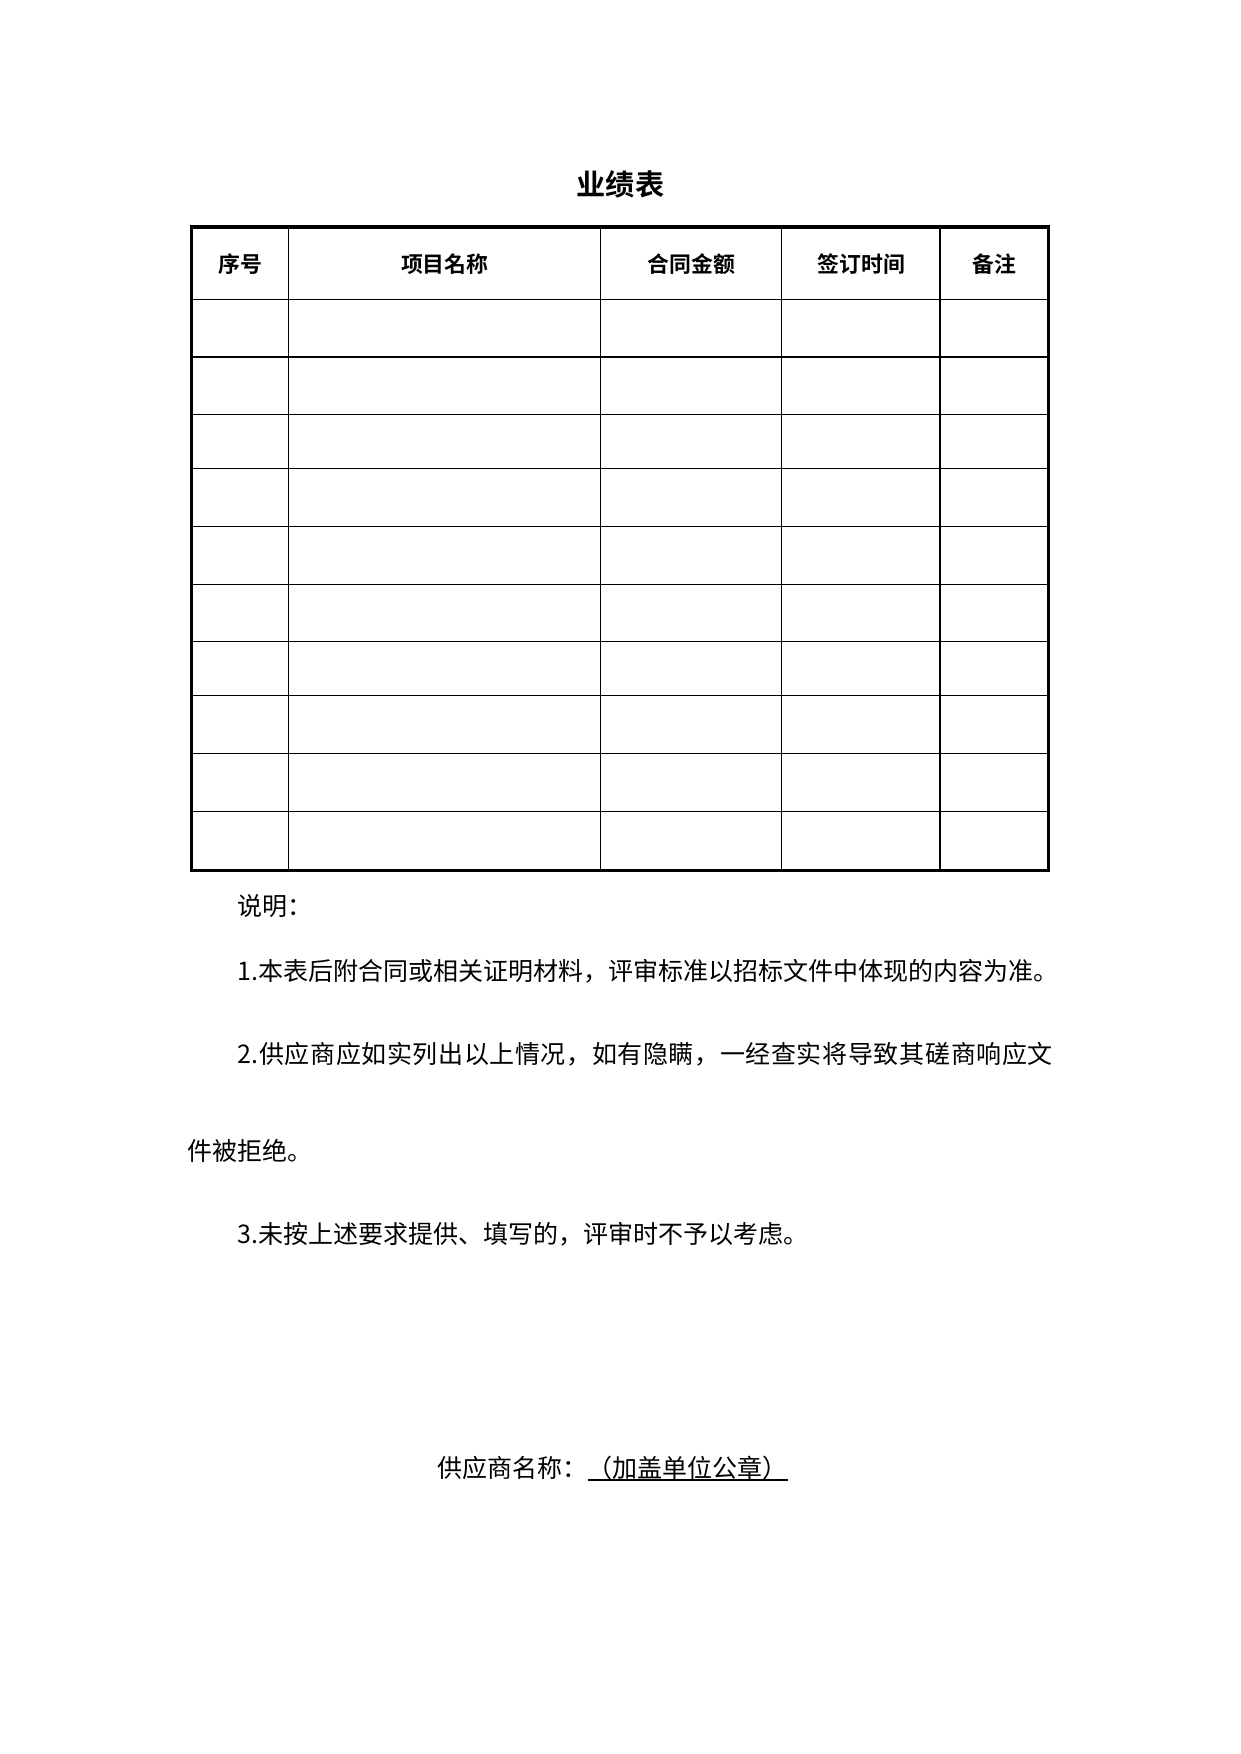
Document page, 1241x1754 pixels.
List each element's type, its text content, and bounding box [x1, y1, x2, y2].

table_cell [193, 358, 288, 414]
table_cell [782, 300, 939, 356]
table_cell [193, 642, 288, 695]
table_cell [193, 585, 288, 641]
table_cell [601, 358, 781, 414]
table_cell [289, 415, 600, 468]
table_cell [289, 812, 600, 868]
table_cell [601, 812, 781, 868]
table_cell [289, 300, 600, 356]
table_cell [941, 696, 1047, 753]
text 1.本表后附合同或相关证明材料，评审标准以招标文件中体现的内容为准。 [187, 937, 1053, 1002]
text 供应商名称：（加盖单位公章） [187, 1434, 1053, 1499]
text 业绩表 [187, 162, 1053, 204]
table_cell [601, 300, 781, 356]
table_cell [601, 754, 781, 811]
table_cell [941, 812, 1047, 868]
table_cell [941, 358, 1047, 414]
table_cell [941, 527, 1047, 583]
table_cell [601, 469, 781, 526]
table_cell [601, 585, 781, 641]
table_cell [782, 812, 939, 868]
table_cell [193, 415, 288, 468]
table_cell [601, 642, 781, 695]
table_cell [941, 300, 1047, 356]
table_cell [941, 642, 1047, 695]
table_cell [193, 469, 288, 526]
text 说明： [187, 872, 1053, 937]
table_cell [601, 415, 781, 468]
table_header 项目名称 [289, 229, 600, 299]
table_cell [289, 527, 600, 583]
table_cell [782, 527, 939, 583]
table_cell [289, 696, 600, 753]
table_cell [601, 696, 781, 753]
table_cell [782, 642, 939, 695]
table_cell [941, 585, 1047, 641]
table_cell [941, 415, 1047, 468]
text 2.供应商应如实列出以上情况，如有隐瞒，一经查实将导致其磋商响应文件被拒绝。 [187, 1020, 1053, 1182]
table_cell [782, 696, 939, 753]
table_cell [601, 527, 781, 583]
table_cell [193, 696, 288, 753]
table_cell [193, 812, 288, 868]
table_cell [193, 527, 288, 583]
table_cell [782, 469, 939, 526]
table_header 签订时间 [782, 229, 939, 299]
table_cell [289, 585, 600, 641]
table_cell [782, 358, 939, 414]
table_header 合同金额 [601, 229, 781, 299]
table_cell [941, 754, 1047, 811]
table_cell [782, 754, 939, 811]
table_cell [289, 642, 600, 695]
table_cell [289, 469, 600, 526]
table_header 备注 [941, 229, 1047, 299]
table_cell [782, 415, 939, 468]
table_cell [782, 585, 939, 641]
table_cell [193, 754, 288, 811]
table_cell [289, 358, 600, 414]
table_header 序号 [193, 229, 288, 299]
table_cell [193, 300, 288, 356]
table_cell [941, 469, 1047, 526]
text 3.未按上述要求提供、填写的，评审时不予以考虑。 [187, 1200, 1053, 1265]
table_cell [289, 754, 600, 811]
